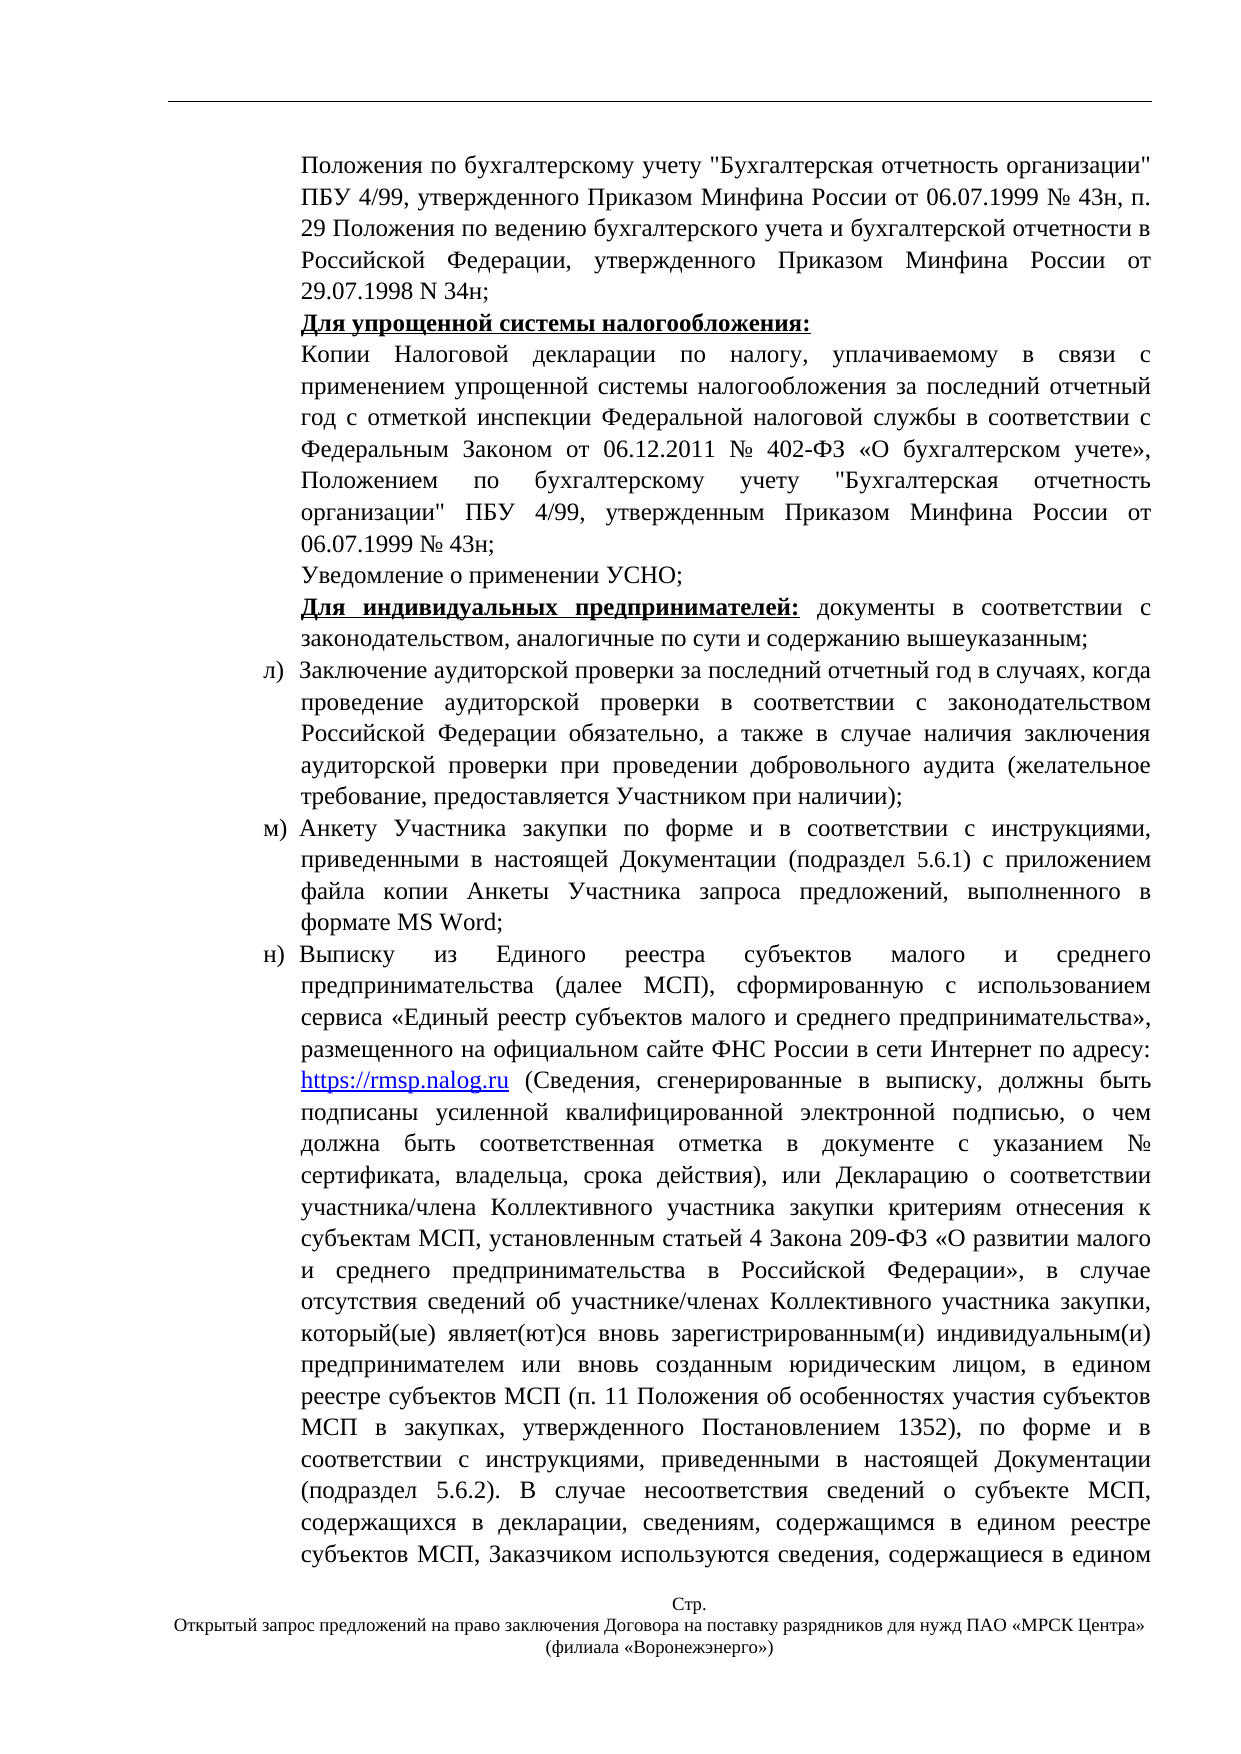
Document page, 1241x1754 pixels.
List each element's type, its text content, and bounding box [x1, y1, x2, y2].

text Уведомление о применении УСНО; [301, 560, 1152, 589]
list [263, 939, 1152, 1567]
text Для индивидуальных предпринимателей: документы в соответствии с законодательством, аналогичные по сути и содержанию вышеуказанным; [301, 592, 1152, 652]
list Заключение аудиторской проверки за последний отчетный год в случаях, когда проведение аудиторской проверки в соответствии с законодательством Российской Федерации обязательно, а также в случае наличия заключения аудиторской проверки при проведении добровольного аудита (желательное требование, предоставляется Участником при наличии); [263, 655, 1152, 810]
list Анкету Участника закупки по форме и в соответствии с инструкциями, приведенными в настоящей Документации (подраздел 5.6.1) с приложением файла копии Анкеты Участника запроса предложений, выполненного в формате MS Word; [263, 813, 1152, 936]
text Для упрощенной системы налогообложения: [301, 308, 1152, 337]
text Копии Налоговой декларации по налогу, уплачиваемому в связи с применением упрощенной системы налогообложения за последний отчетный год с отметкой инспекции Федеральной налоговой службы в соответствии с Федеральным Законом от 06.12.2011 № 402-ФЗ «О бухгалтерском учете», Положением по бухгалтерскому учету "Бухгалтерская отчетность организации" ПБУ 4/99, утвержденным Приказом Минфина России от 06.07.1999 № 43н; [301, 339, 1152, 557]
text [301, 150, 1152, 305]
